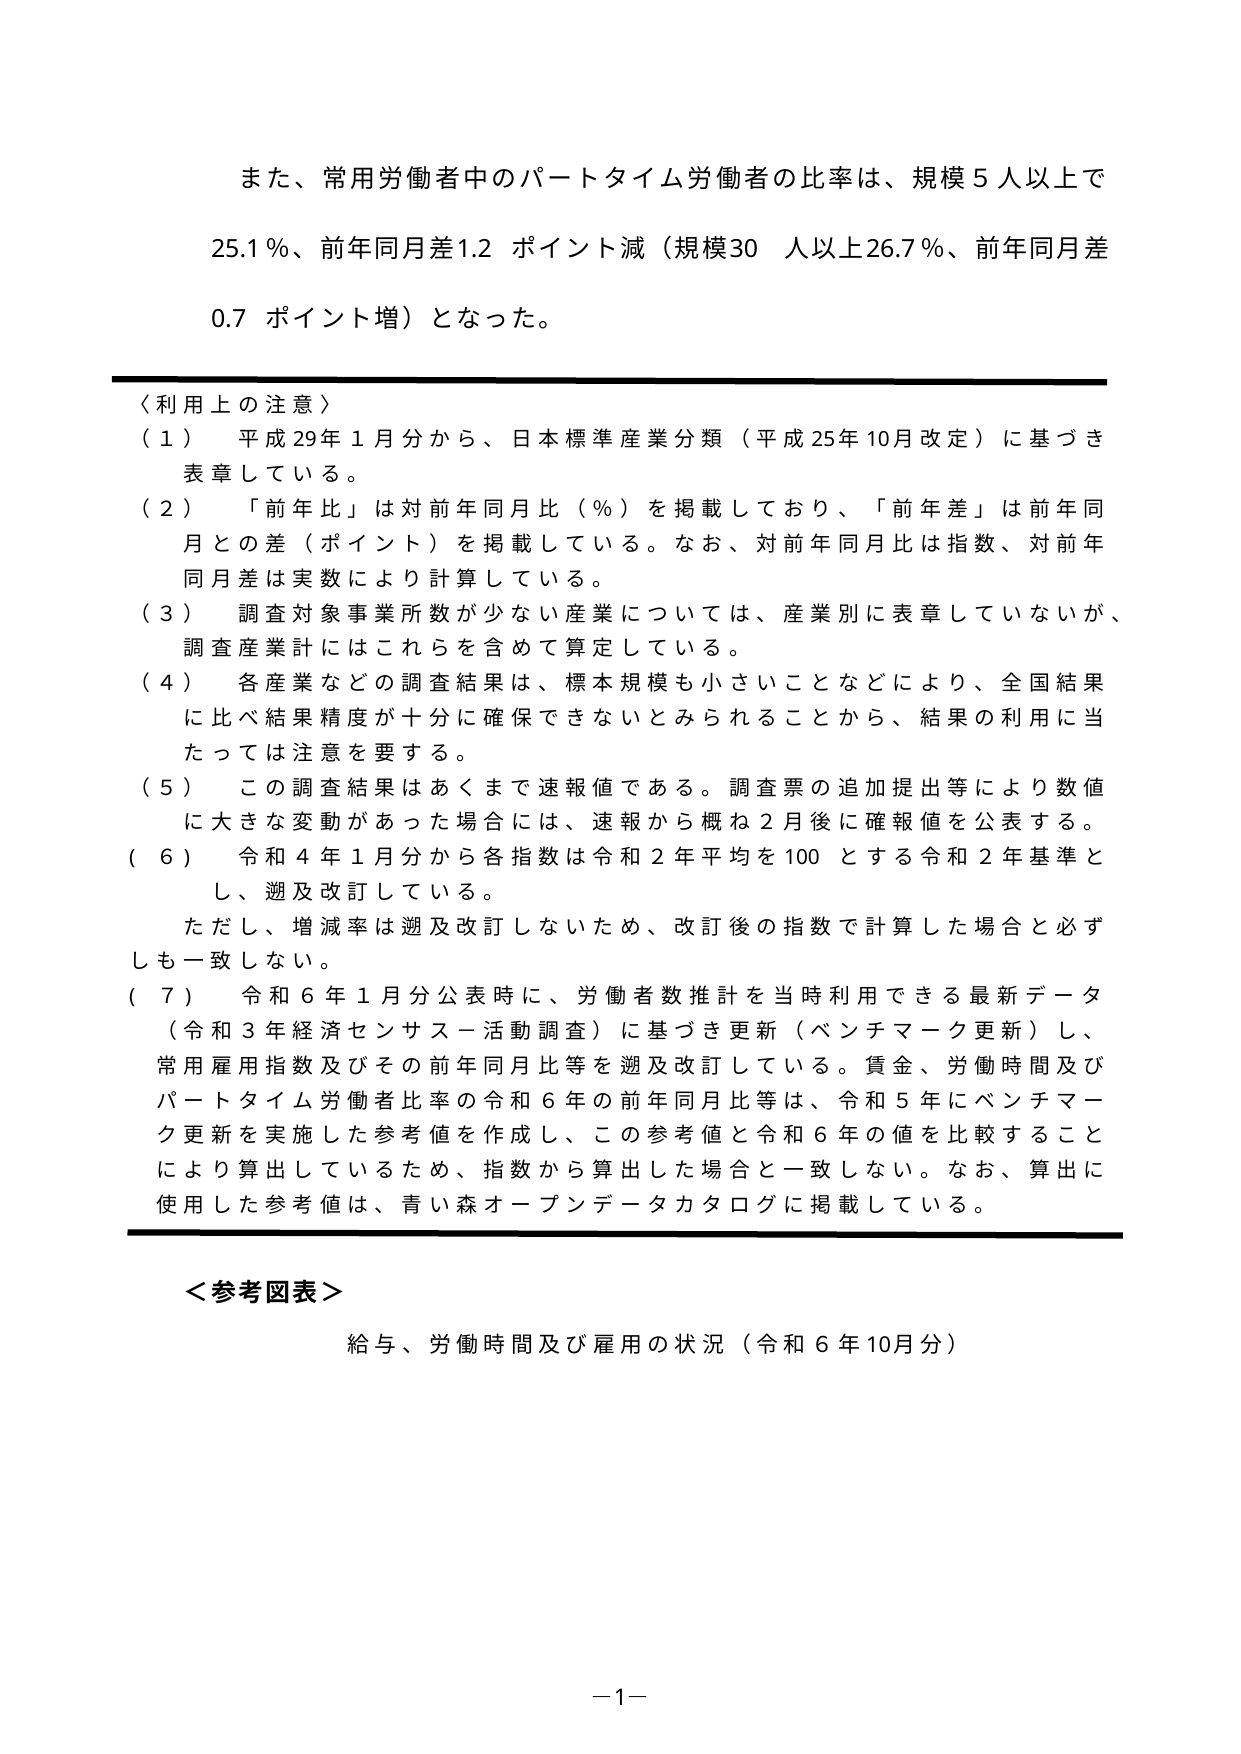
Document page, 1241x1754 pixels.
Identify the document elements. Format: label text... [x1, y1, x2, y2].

text （４） 各産業などの調査結果は、標本規模も小さいことなどにより、全国結果に比べ結果精度が十分に確保できないとみられることから、結果の利用に当たっては注意を要する。 [129, 664, 1111, 768]
text ただし、増減率は遡及改訂しないため、改訂後の指数で計算した場合と必ずしも一致しない。 [129, 908, 1111, 977]
text （１） 平成29年１月分から、日本標準産業分類（平成25年10月改定）に基づき表章している。 [129, 421, 1111, 490]
text （３） 調査対象事業所数が少ない産業については、産業別に表章していないが、調査産業計にはこれらを含めて算定している。 [129, 594, 1111, 664]
text (７) 令和６年１月分公表時に、労働者数推計を当時利用できる最新データ（令和３年経済センサス－活動調査）に基づき更新（ベンチマーク更新）し、常用雇用指数及びその前年同月比等を遡及改訂している。賃金、労働時間及びパートタイム労働者比率の令和６年の前年同月比等は、令和５年にベンチマーク更新を実施した参考値を作成し、この参考値と令和６年の値を比較することにより算出しているため、指数から算出した場合と一致しない。なお、算出に使用した参考値は、青い森オープンデータカタログに掲載している。 [129, 977, 1111, 1221]
text （５） この調査結果はあくまで速報値である。調査票の追加提出等により数値に大きな変動があった場合には、速報から概ね２月後に確報値を公表する。 [129, 768, 1111, 838]
text また、常用労働者中のパートタイム労働者の比率は、規模５人以上で25.1％、前年同月差1.2ポイント減（規模30人以上26.7％、前年同月差0.7ポイント増）となった。 [184, 142, 1111, 351]
text (６) 令和４年１月分から各指数は令和２年平均を100とする令和２年基準とし、遡及改訂している。 [129, 838, 1111, 908]
text （２） 「前年比」は対前年同月比（％）を掲載しており、「前年差」は前年同月との差（ポイント）を掲載している。なお、対前年同月比は指数、対前年同月差は実数により計算している。 [129, 490, 1111, 594]
text ＜参考図表＞ [129, 1256, 1111, 1325]
text 〈利用上の注意〉 [129, 386, 1111, 421]
text 給与、労働時間及び雇用の状況（令和６年10月分） [129, 1325, 1111, 1360]
